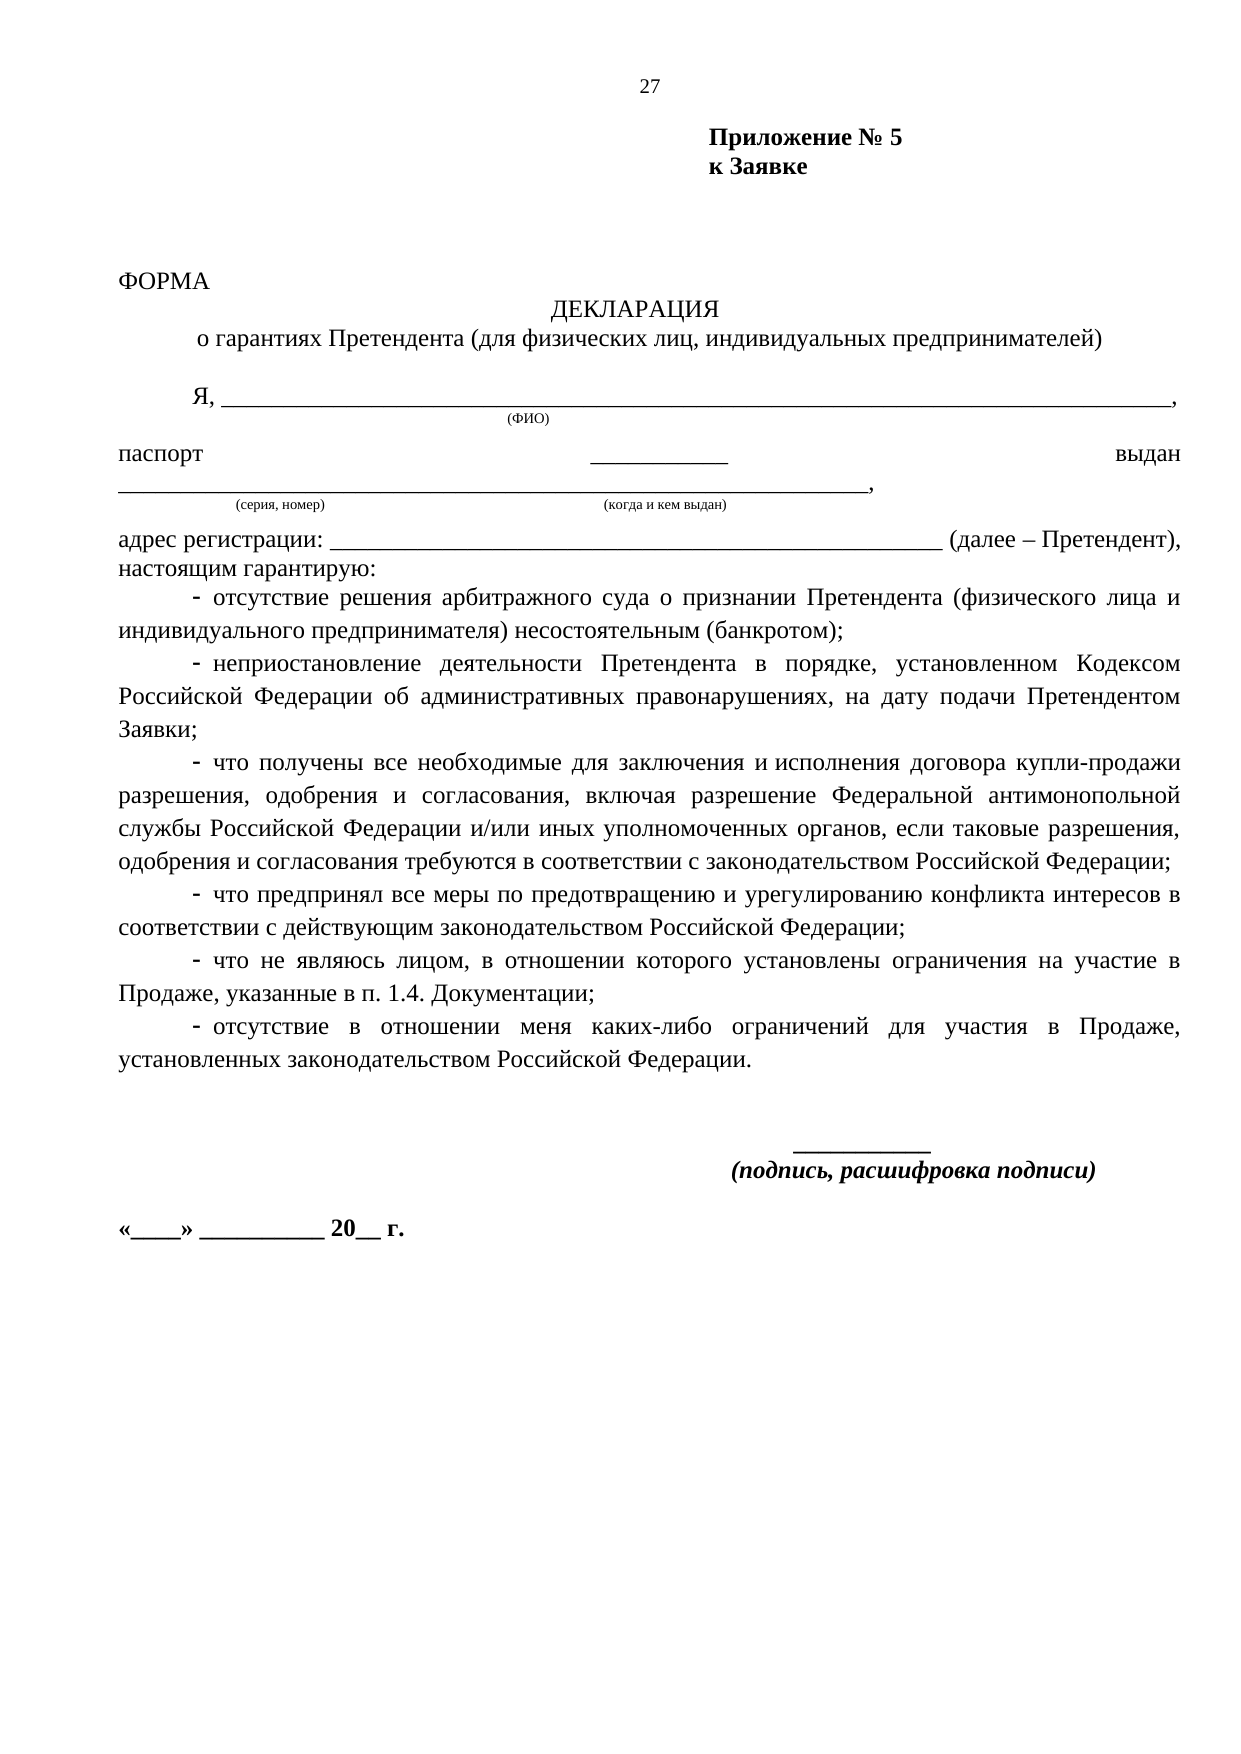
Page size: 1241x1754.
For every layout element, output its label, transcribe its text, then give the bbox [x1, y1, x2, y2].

text адрес регистрации: _________________________________________________ (далее – Претендент), настоящим гарантирую: [118, 524, 1181, 582]
list отсутствие в отношении меня каких-либо ограничений для участия в Продаже, установленных законодательством Российской Федерации. [118, 1011, 1181, 1073]
text ФОРМА [118, 266, 1181, 294]
list что предпринял все меры по предотвращению и урегулированию конфликта интересов в соответствии с действующим законодательством Российской Федерации; [118, 879, 1181, 941]
text Приложение № 5 [709, 122, 1181, 151]
text (ФИО) [118, 409, 1181, 438]
list что получены все необходимые для заключения и исполнения договора купли-продажи разрешения, одобрения и согласования, включая разрешение Федеральной антимонопольной службы Российской Федерации и/или иных уполномоченных органов, если таковые разрешения, одобрения и согласования требуются в соответствии с законодательством Российской Федерации; [118, 747, 1181, 875]
text (серия, номер) (когда и кем выдан) [118, 496, 1181, 524]
text Я, ____________________________________________________________________________, [118, 381, 1181, 409]
text паспорт ___________ выдан ____________________________________________________________, [118, 438, 1181, 496]
list что не являюсь лицом, в отношении которого установлены ограничения на участие в Продаже, указанные в п. 1.4. Документации; [118, 945, 1181, 1007]
text ДЕКЛАРАЦИЯ [88, 294, 1181, 323]
text «____» __________ 20__ г. [118, 1213, 1181, 1242]
list неприостановление деятельности Претендента в порядке, установленном Кодексом Российской Федерации об административных правонарушениях, на дату подачи Претендентом Заявки; [118, 648, 1181, 743]
text ___________ (подпись, расшифровка подписи) [118, 1127, 1181, 1184]
list отсутствие решения арбитражного суда о признании Претендента (физического лица и индивидуального предпринимателя) несостоятельным (банкротом); [118, 582, 1181, 644]
text к Заявке [709, 151, 1181, 179]
text о гарантиях Претендента (для физических лиц, индивидуальных предпринимателей) [118, 323, 1181, 352]
